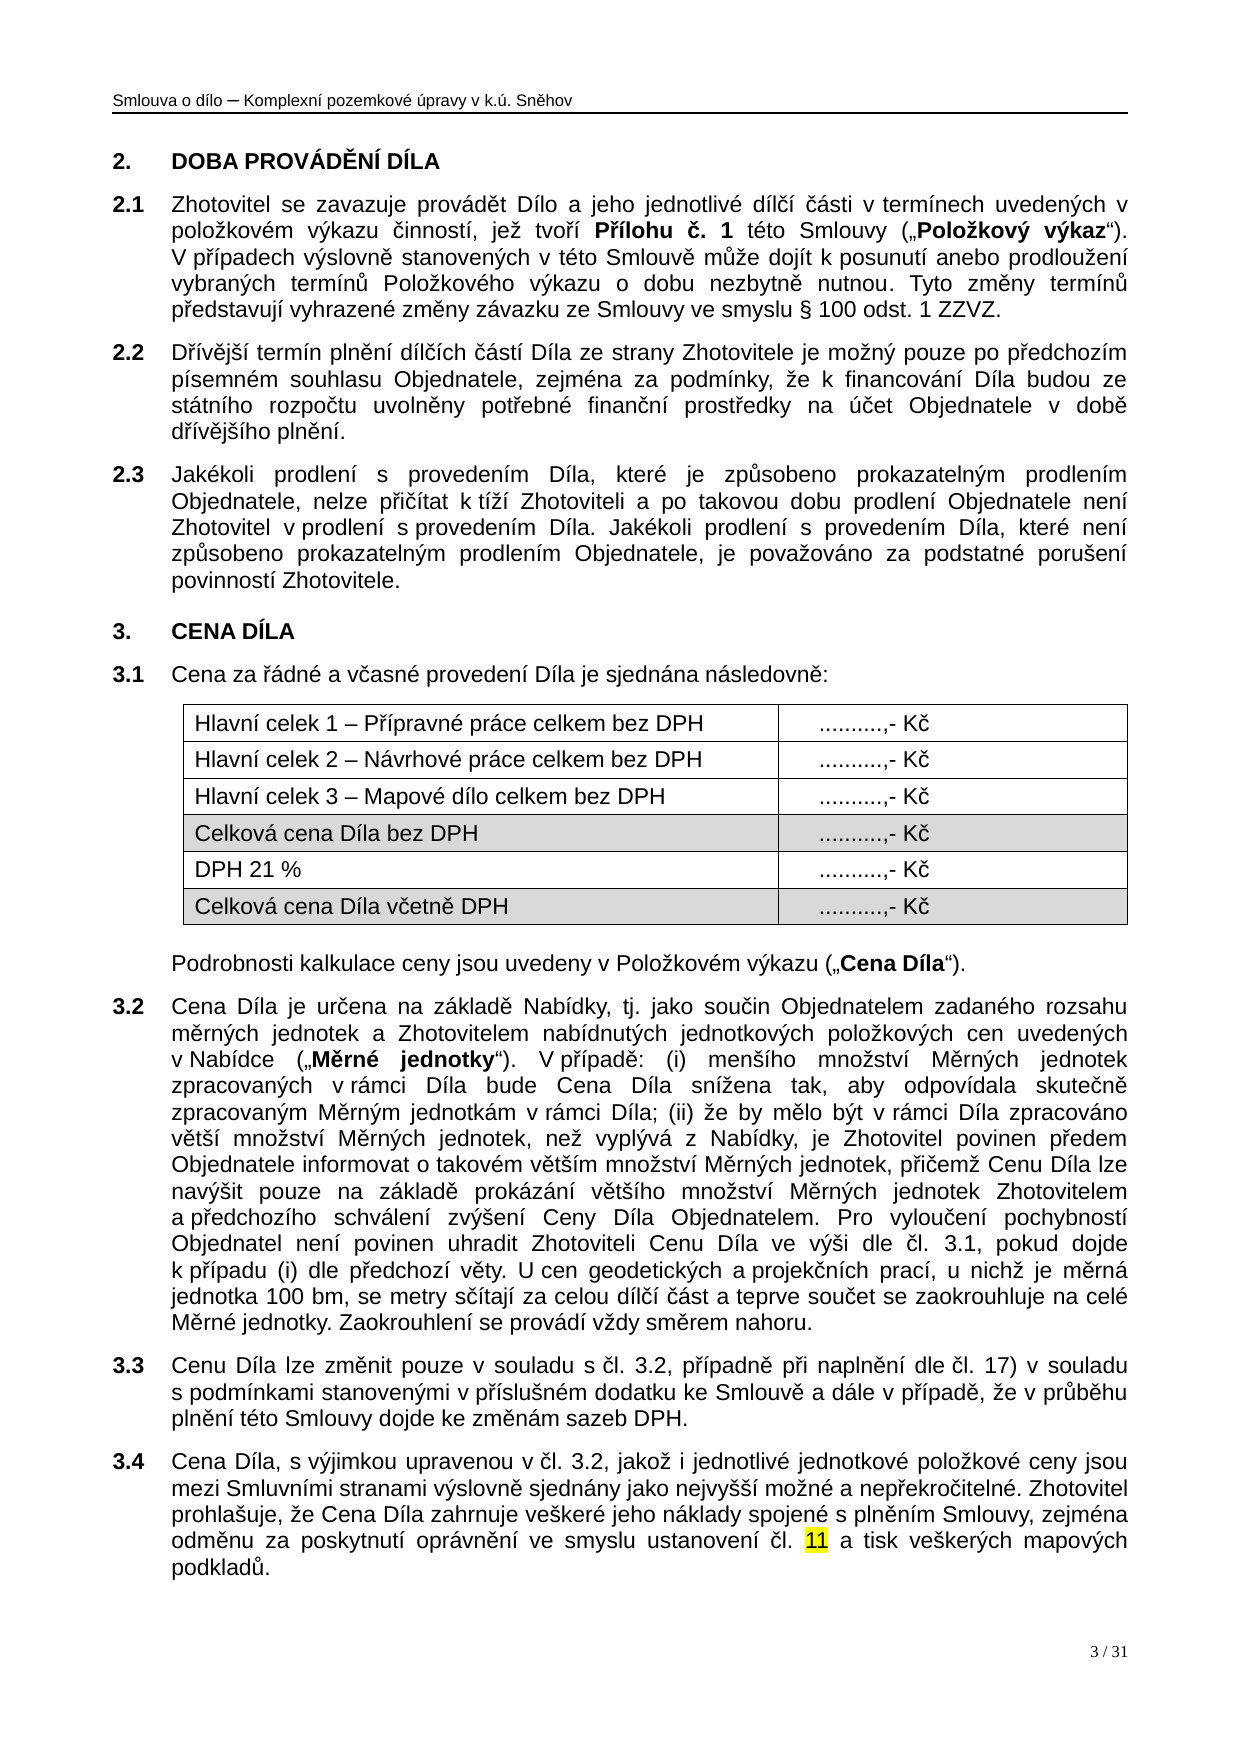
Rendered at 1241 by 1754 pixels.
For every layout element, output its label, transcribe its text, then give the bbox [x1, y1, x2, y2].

table_cell ..........,- Kč [779, 742, 1127, 777]
text Cena Díla je určena na základě Nabídky, tj. jako součin Objednatelem zadaného rozsahu měrných jednotek a Zhotovitelem nabídnutých jednotkových položkových cen uvedených v Nabídce („Měrné jednotky“). V případě: (i) menšího množství Měrných jednotek zpracovaných v rámci Díla bude Cena Díla snížena tak, aby odpovídala skutečně zpracovaným Měrným jednotkám v rámci Díla; (ii) že by mělo být v rámci Díla zpracováno větší množství Měrných jednotek, než vyplývá z Nabídky, je Zhotovitel povinen předem Objednatele informovat o takovém větším množství Měrných jednotek, přičemž Cenu Díla lze navýšit pouze na základě prokázání většího množství Měrných jednotek Zhotovitelem a předchozího schválení zvýšení Ceny Díla Objednatelem. Pro vyloučení pochybností Objednatel není povinen uhradit Zhotoviteli Cenu Díla ve výši dle čl. 3.1, pokud dojde k případu (i) dle předchozí věty. U cen geodetických a projekčních prací, u nichž je měrná jednotka 100 bm, se metry sčítají za celou dílčí část a teprve součet se zaokrouhluje na celé Měrné jednotky. Zaokrouhlení se provádí vždy směrem nahoru. [112, 993, 1128, 1336]
text Cenu Díla lze změnit pouze v souladu s čl. 3.2, případně při naplnění dle čl. 17) v souladu s podmínkami stanovenými v příslušném dodatku ke Smlouvě a dále v případě, že v průběhu plnění této Smlouvy dojde ke změnám sazeb DPH. [112, 1352, 1128, 1431]
text Dřívější termín plnění dílčích částí Díla ze strany Zhotovitele je možný pouze po předchozím písemném souhlasu Objednatele, zejména za podmínky, že k financování Díla budou ze státního rozpočtu uvolněny potřebné finanční prostředky na účet Objednatele v době dřívějšího plnění. [112, 339, 1128, 444]
text Jakékoli prodlení s provedením Díla, které je způsobeno prokazatelným prodlením Objednatele, nelze přičítat k tíží Zhotoviteli a po takovou dobu prodlení Objednatele není Zhotovitel v prodlení s provedením Díla. Jakékoli prodlení s provedením Díla, které není způsobeno prokazatelným prodlením Objednatele, je považováno za podstatné porušení povinností Zhotovitele. [112, 461, 1128, 593]
table_header Hlavní celek 1 – Přípravné práce celkem bez DPH [184, 705, 778, 741]
table_header ..........,- Kč [779, 705, 1127, 741]
table_cell Hlavní celek 3 – Mapové dílo celkem bez DPH [184, 779, 778, 814]
table_cell Celková cena Díla včetně DPH [184, 889, 778, 924]
text Zhotovitel se zavazuje provádět Dílo a jeho jednotlivé dílčí části v termínech uvedených v položkovém výkazu činností, jež tvoří Přílohu č. 1 této Smlouvy („Položkový výkaz“). V případech výslovně stanovených v této Smlouvě může dojít k posunutí anebo prodloužení vybraných termínů Položkového výkazu o dobu nezbytně nutnou. Tyto změny termínů představují vyhrazené změny závazku ze Smlouvy ve smyslu § 100 odst. 1 ZZVZ. [112, 191, 1128, 322]
table_cell ..........,- Kč [779, 889, 1127, 924]
table_cell DPH 21 % [184, 852, 778, 887]
text Cena za řádné a včasné provedení Díla je sjednána následovně: [112, 661, 1128, 687]
table_cell Celková cena Díla bez DPH [184, 815, 778, 851]
list Podrobnosti kalkulace ceny jsou uvedeny v Položkovém výkazu („Cena Díla“). [171, 950, 1128, 976]
text Doba PROVÁDĚNÍ díla [112, 148, 1128, 174]
table_cell Hlavní celek 2 – Návrhové práce celkem bez DPH [184, 742, 778, 777]
text Cena díla [112, 618, 1128, 644]
table_cell ..........,- Kč [779, 815, 1127, 851]
text Cena Díla, s výjimkou upravenou v čl. 3.2, jakož i jednotlivé jednotkové položkové ceny jsou mezi Smluvními stranami výslovně sjednány jako nejvyšší možné a nepřekročitelné. Zhotovitel prohlašuje, že Cena Díla zahrnuje veškeré jeho náklady spojené s plněním Smlouvy, zejména odměnu za poskytnutí oprávnění ve smyslu ustanovení čl. 11 a tisk veškerých mapových podkladů. [112, 1448, 1128, 1580]
table_cell ..........,- Kč [779, 779, 1127, 814]
table_cell ..........,- Kč [779, 852, 1127, 887]
